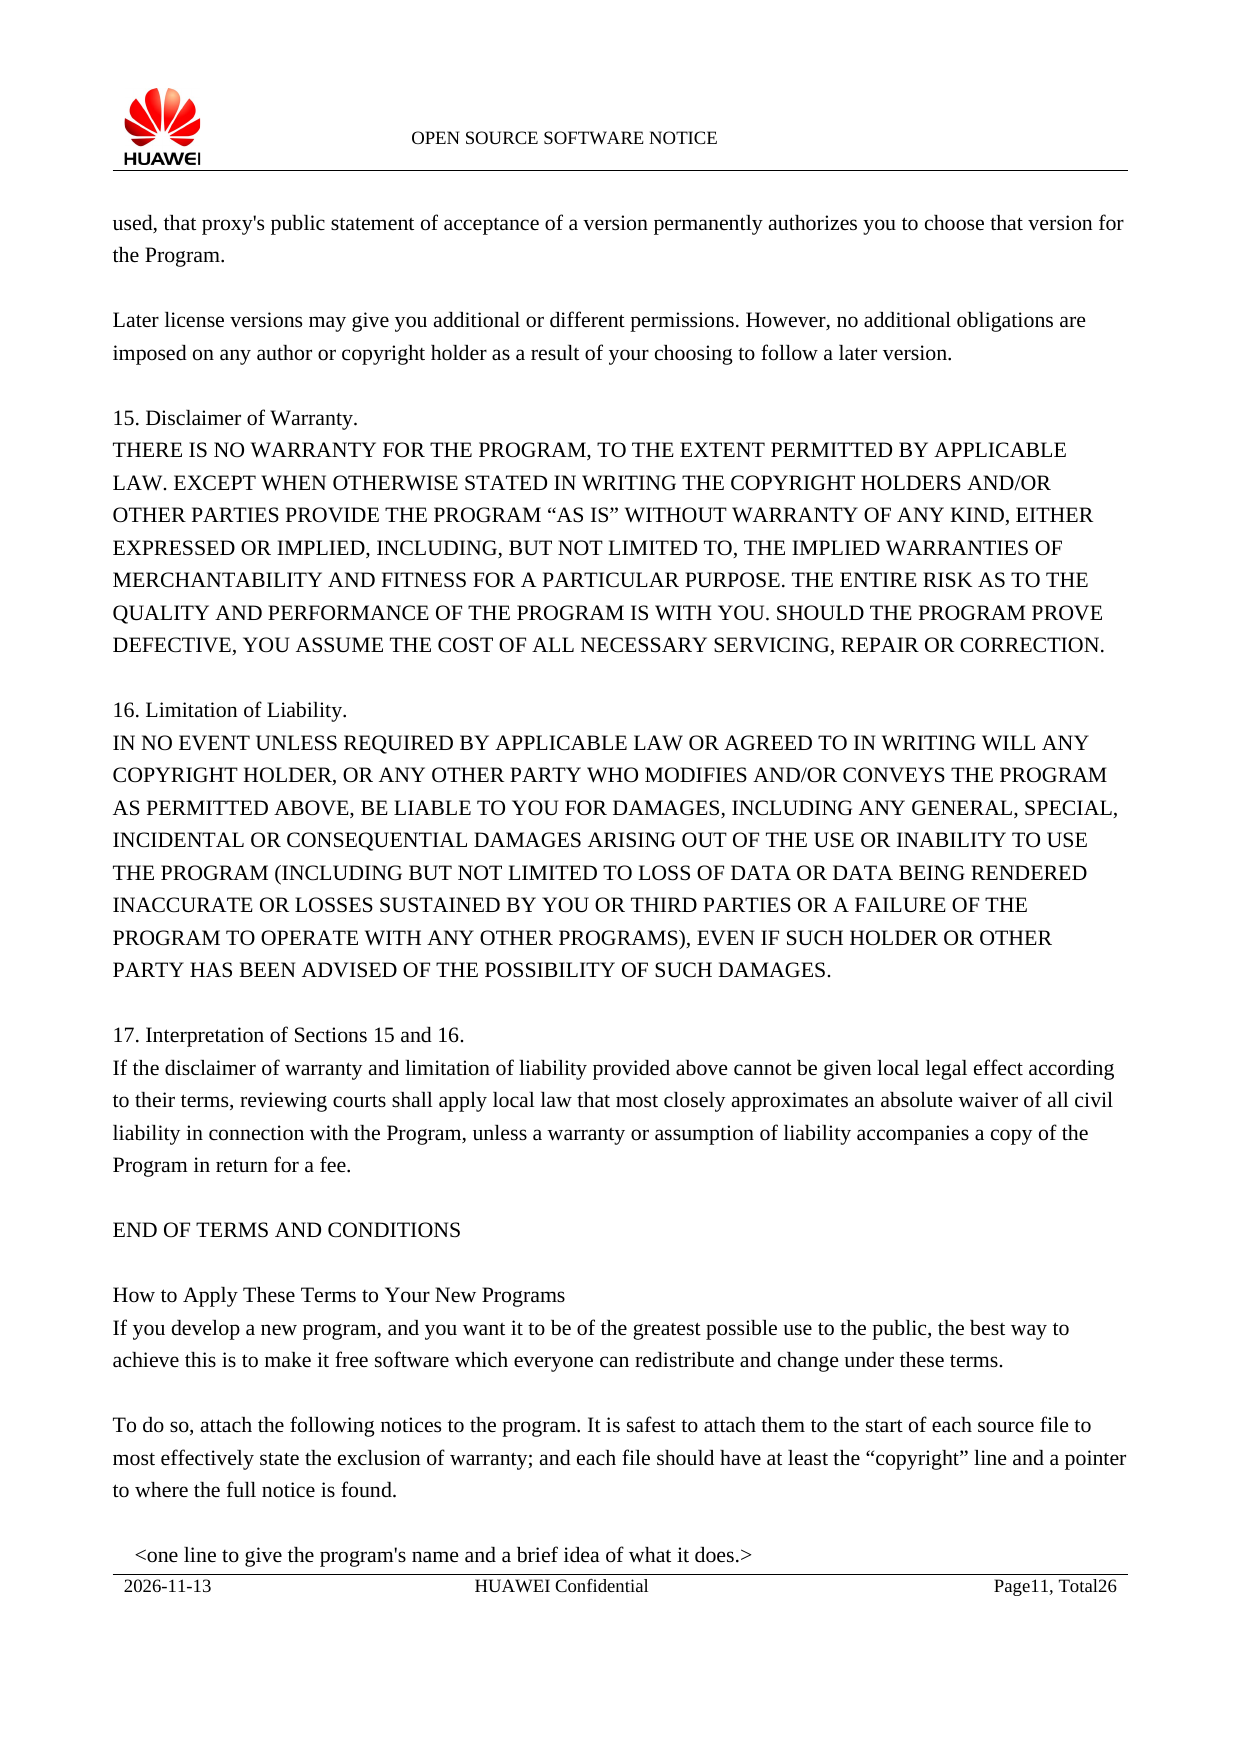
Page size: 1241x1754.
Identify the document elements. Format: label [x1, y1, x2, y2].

text [112, 206, 1128, 1571]
picture [124, 88, 201, 165]
